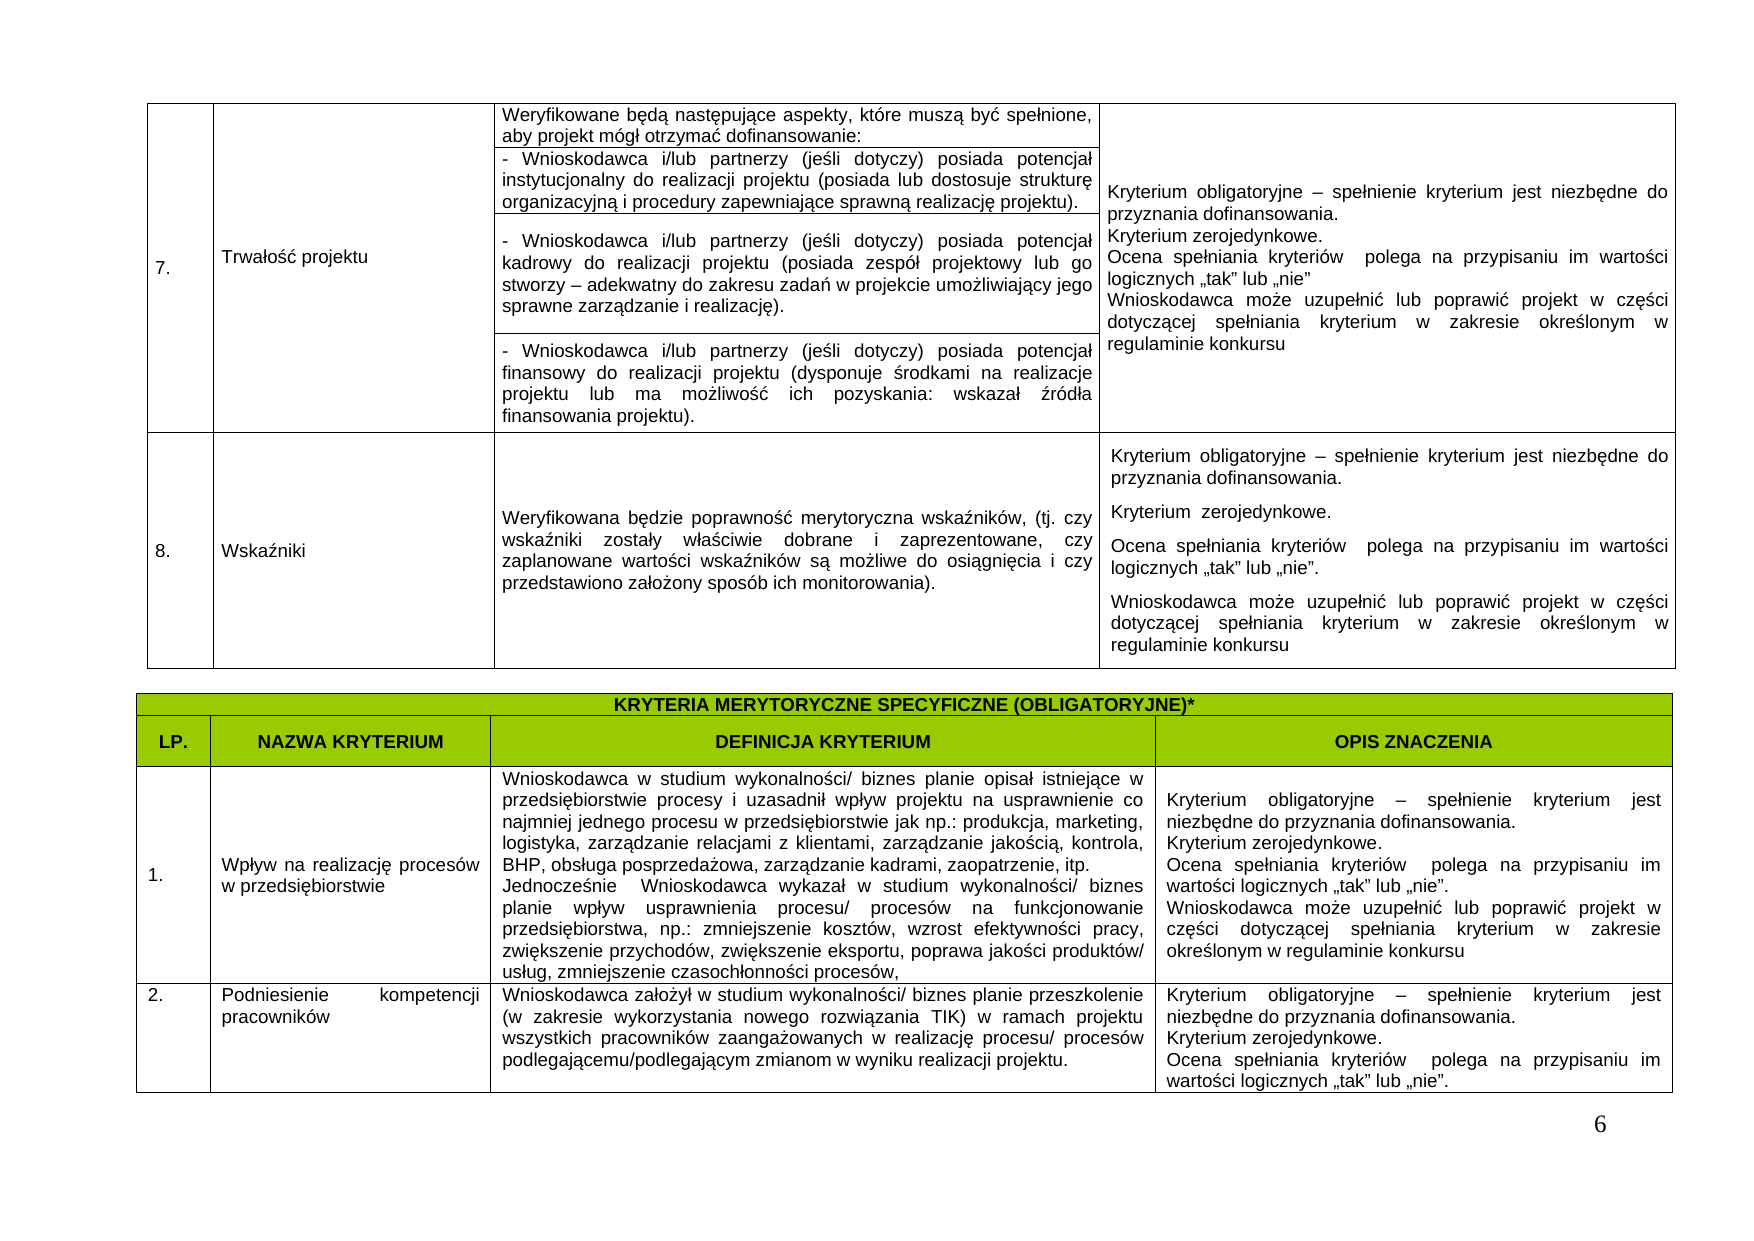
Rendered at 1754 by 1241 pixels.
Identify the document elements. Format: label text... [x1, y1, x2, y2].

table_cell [491, 984, 1155, 1092]
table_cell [211, 984, 490, 1092]
table_cell - Wnioskodawca i/lub partnerzy (jeśli dotyczy) posiada potencjał kadrowy do realizacji projektu (posiada zespół projektowy lub go stworzy – adekwatny do zakresu zadań w projekcie umożliwiający jego sprawne zarządzanie i realizację). [495, 214, 1099, 333]
table_cell Wnioskodawca w studium wykonalności/ biznes planie opisał istniejące w przedsiębiorstwie procesy i uzasadnił wpływ projektu na usprawnienie co najmniej jednego procesu w przedsiębiorstwie jak np.: produkcja, marketing, logistyka, zarządzanie relacjami z klientami, zarządzanie jakością, kontrola, BHP, obsługa posprzedażowa, zarządzanie kadrami, zaopatrzenie, itp. Jednocześnie Wnioskodawca wykazał w studium wykonalności/ biznes planie wpływ usprawnienia procesu/ procesów na funkcjonowanie przedsiębiorstwa, np.: zmniejszenie kosztów, wzrost efektywności pracy, zwiększenie przychodów, zwiększenie eksportu, poprawa jakości produktów/ usług, zmniejszenie czasochłonności procesów, [491, 767, 1155, 983]
table_cell - Wnioskodawca i/lub partnerzy (jeśli dotyczy) posiada potencjał finansowy do realizacji projektu (dysponuje środkami na realizacje projektu lub ma możliwość ich pozyskania: wskazał źródła finansowania projektu). [495, 334, 1099, 432]
table_cell 8. [148, 433, 213, 668]
table_cell Wpływ na realizację procesów w przedsiębiorstwie [211, 767, 490, 983]
table_cell NAZWA KRYTERIUM [211, 716, 490, 766]
table_cell Kryterium obligatoryjne – spełnienie kryterium jest niezbędne do przyznania dofinansowania. Kryterium zerojedynkowe. Ocena spełniania kryteriów polega na przypisaniu im wartości logicznych „tak” lub „nie” Wnioskodawca może uzupełnić lub poprawić projekt w części dotyczącej spełniania kryterium w zakresie określonym w regulaminie konkursu [1100, 104, 1675, 432]
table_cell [1156, 984, 1672, 1092]
table_cell 2. [137, 984, 210, 1092]
table_cell DEFINICJA KRYTERIUM [491, 716, 1155, 766]
table_cell Wskaźniki [214, 433, 494, 668]
table_cell LP. [137, 716, 210, 766]
table_cell Weryfikowana będzie poprawność merytoryczna wskaźników, (tj. czy wskaźniki zostały właściwie dobrane i zaprezentowane, czy zaplanowane wartości wskaźników są możliwe do osiągnięcia i czy przedstawiono założony sposób ich monitorowania). [495, 433, 1099, 668]
table_cell 7. [148, 104, 213, 432]
table_cell Weryfikowane będą następujące aspekty, które muszą być spełnione, aby projekt mógł otrzymać dofinansowanie: [495, 104, 1099, 147]
table_cell OPIS ZNACZENIA [1156, 716, 1672, 766]
table_cell Trwałość projektu [214, 104, 494, 432]
table_cell 1. [137, 767, 210, 983]
table_header KRYTERIA MERYTORYCZNE SPECYFICZNE (OBLIGATORYJNE)* [137, 694, 1672, 715]
table_cell - Wnioskodawca i/lub partnerzy (jeśli dotyczy) posiada potencjał instytucjonalny do realizacji projektu (posiada lub dostosuje strukturę organizacyjną i procedury zapewniające sprawną realizację projektu). [495, 148, 1099, 212]
